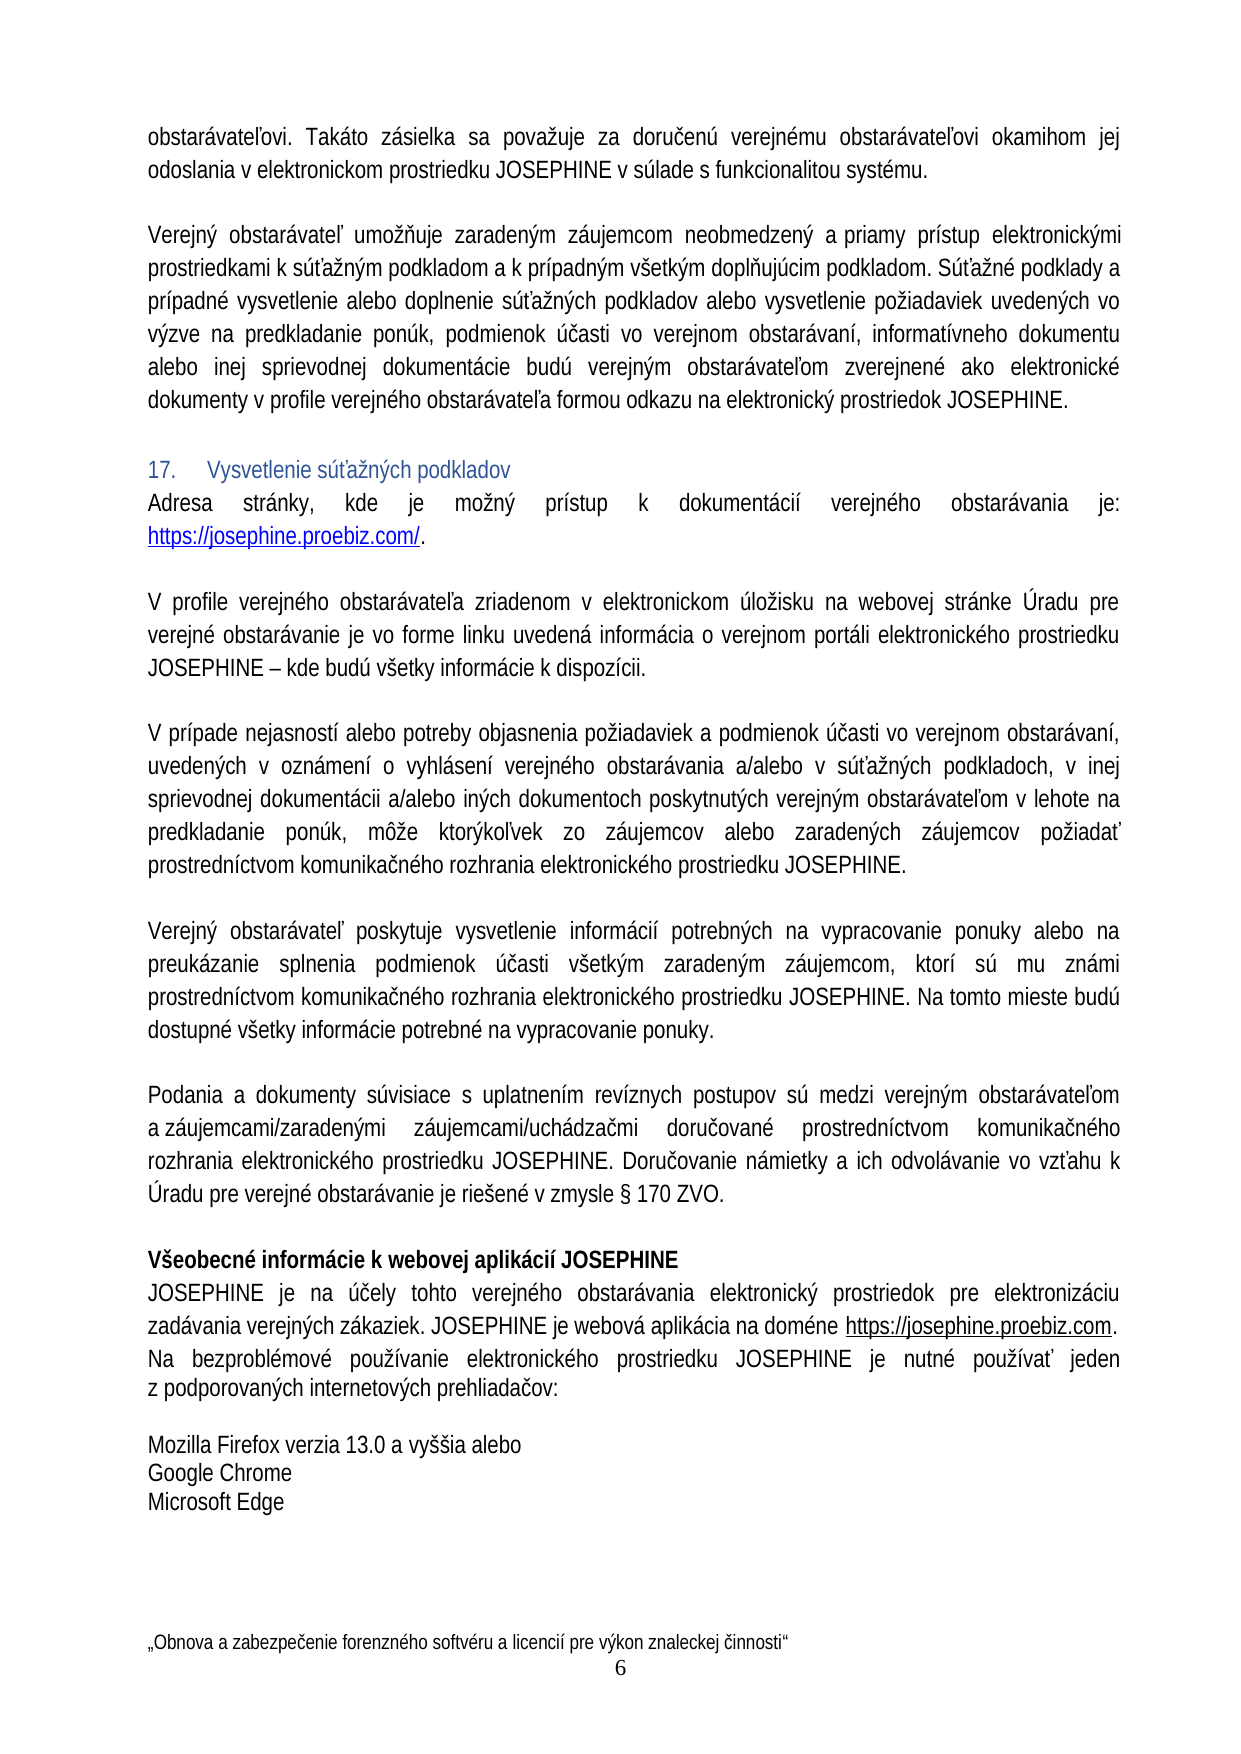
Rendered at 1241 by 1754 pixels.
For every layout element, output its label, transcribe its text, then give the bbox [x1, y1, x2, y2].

text Všeobecné informácie k webovej aplikácií JOSEPHINE [148, 1245, 1122, 1274]
text V prípade nejasností alebo potreby objasnenia požiadaviek a podmienok účasti vo verejnom obstarávaní, uvedených v oznámení o vyhlásení verejného obstarávania a/alebo v súťažných podkladoch, v inej sprievodnej dokumentácii a/alebo iných dokumentoch poskytnutých verejným obstarávateľom v lehote na predkladanie ponúk, môže ktorýkoľvek zo záujemcov alebo zaradených záujemcov požiadať prostredníctvom komunikačného rozhrania elektronického prostriedku JOSEPHINE. [148, 718, 1122, 879]
text V profile verejného obstarávateľa zriadenom v elektronickom úložisku na webovej stránke Úradu pre verejné obstarávanie je vo forme linku uvedená informácia o verejnom portáli elektronického prostriedku JOSEPHINE – kde budú všetky informácie k dispozícii. [148, 587, 1122, 681]
text Verejný obstarávateľ umožňuje zaradeným záujemcom neobmedzený a priamy prístup elektronickými prostriedkami k súťažným podkladom a k prípadným všetkým doplňujúcim podkladom. Súťažné podklady a prípadné vysvetlenie alebo doplnenie súťažných podkladov alebo vysvetlenie požiadaviek uvedených vo výzve na predkladanie ponúk, podmienok účasti vo verejnom obstarávaní, informatívneho dokumentu alebo inej sprievodnej dokumentácie budú verejným obstarávateľom zverejnené ako elektronické dokumenty v profile verejného obstarávateľa formou odkazu na elektronický prostriedok JOSEPHINE. [148, 221, 1122, 414]
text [148, 122, 1122, 183]
text JOSEPHINE je na účely tohto verejného obstarávania elektronický prostriedok pre elektronizáciu zadávania verejných zákaziek. JOSEPHINE je webová aplikácia na doméne https://josephine.proebiz.com. [148, 1278, 1122, 1339]
text Verejný obstarávateľ poskytuje vysvetlenie informácií potrebných na vypracovanie ponuky alebo na preukázanie splnenia podmienok účasti všetkým zaradeným záujemcom, ktorí sú mu známi prostredníctvom komunikačného rozhrania elektronického prostriedku JOSEPHINE. Na tomto mieste budú dostupné všetky informácie potrebné na vypracovanie ponuky. [148, 916, 1122, 1043]
text Podania a dokumenty súvisiace s uplatnením revíznych postupov sú medzi verejným obstarávateľom a záujemcami/zaradenými záujemcami/uchádzačmi doručované prostredníctvom komunikačného rozhrania elektronického prostriedku JOSEPHINE. Doručovanie námietky a ich odvolávanie vo vzťahu k Úradu pre verejné obstarávanie je riešené v zmysle § 170 ZVO. [148, 1081, 1122, 1208]
text Google Chrome [148, 1458, 1122, 1487]
text Adresa stránky, kde je možný prístup k dokumentácií verejného obstarávania je: https://josephine.proebiz.com/. [148, 488, 1122, 549]
text Microsoft Edge [148, 1487, 1122, 1516]
text Mozilla Firefox verzia 13.0 a vyššia alebo [148, 1430, 1122, 1458]
text Na bezproblémové používanie elektronického prostriedku JOSEPHINE je nutné používať jeden z podporovaných internetových prehliadačov: [148, 1344, 1122, 1401]
subtitle Vysvetlenie súťažných podkladov [148, 455, 1122, 484]
